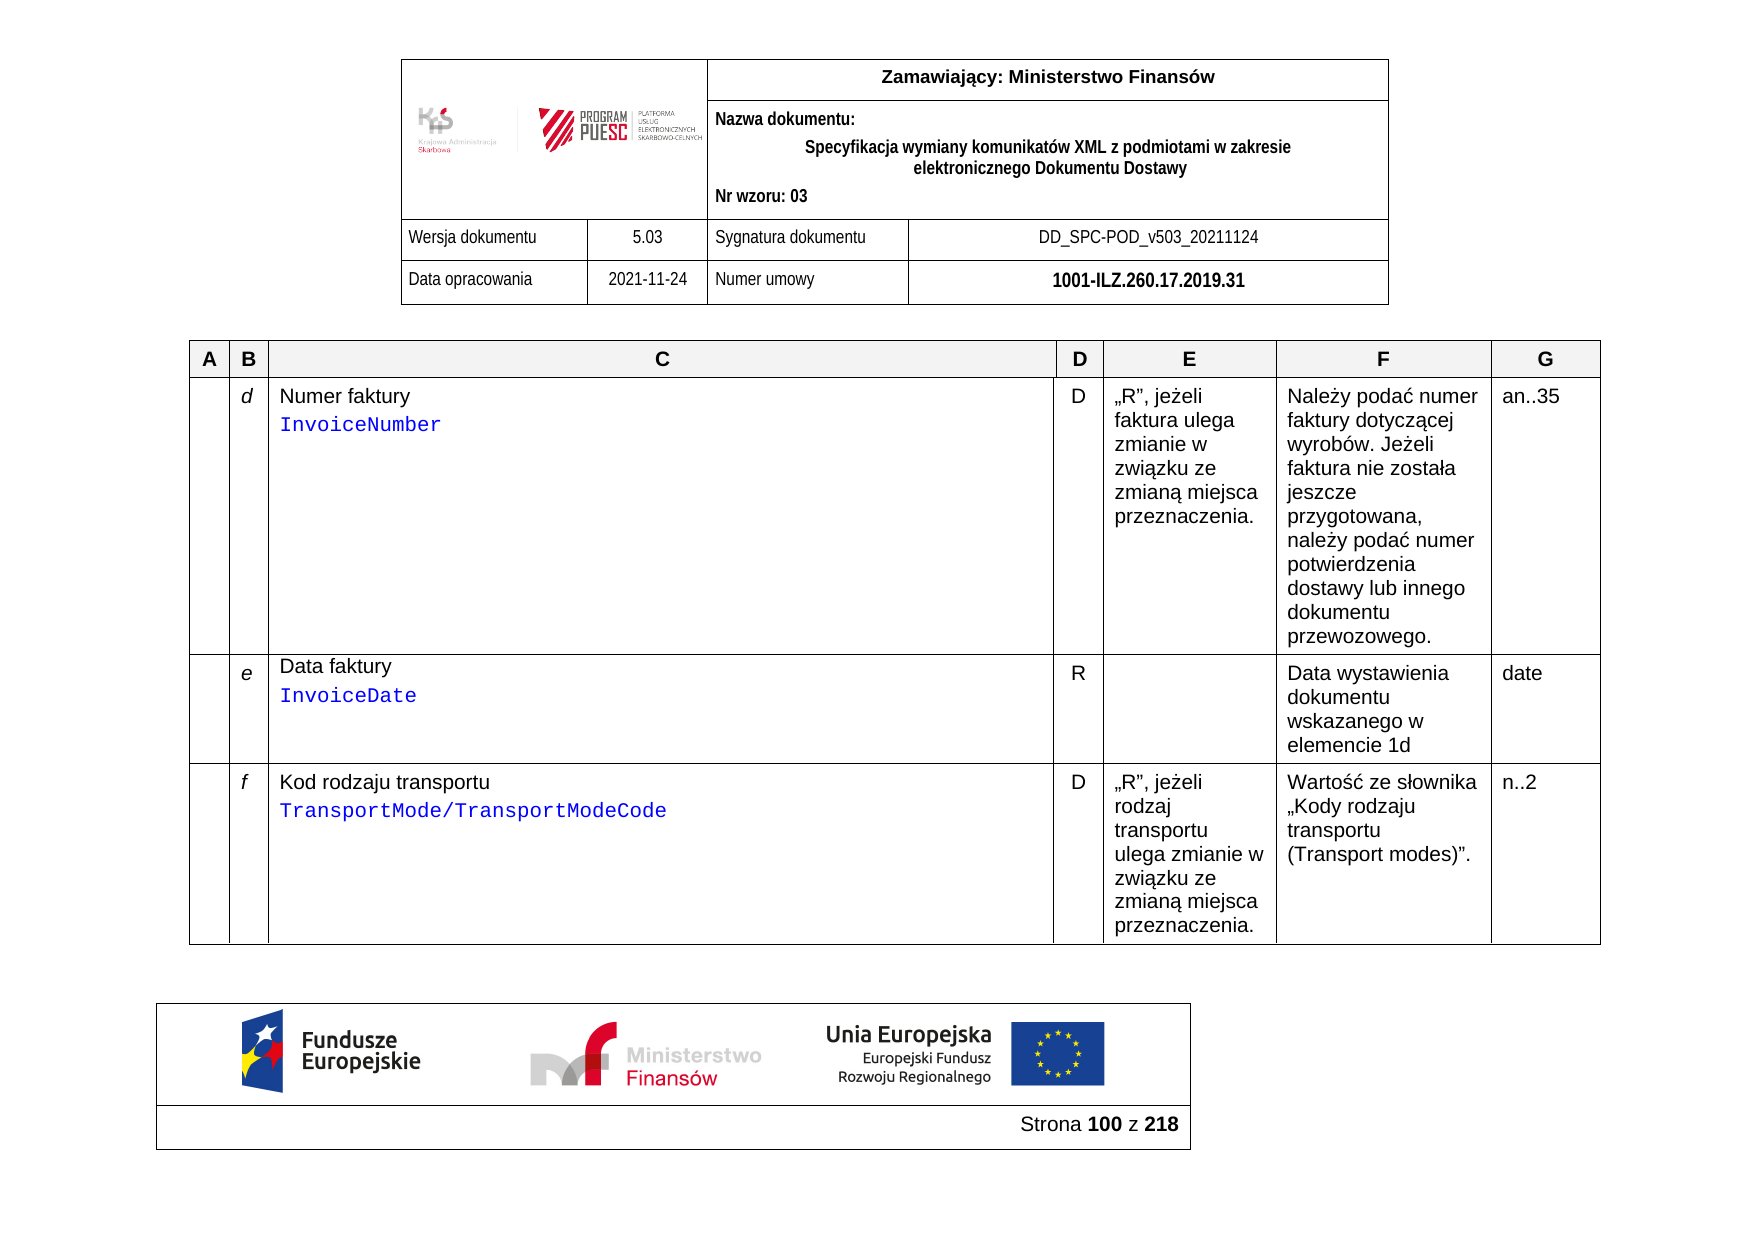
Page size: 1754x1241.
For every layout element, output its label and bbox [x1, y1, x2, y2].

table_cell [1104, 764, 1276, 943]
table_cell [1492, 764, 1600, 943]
picture [408, 97, 702, 163]
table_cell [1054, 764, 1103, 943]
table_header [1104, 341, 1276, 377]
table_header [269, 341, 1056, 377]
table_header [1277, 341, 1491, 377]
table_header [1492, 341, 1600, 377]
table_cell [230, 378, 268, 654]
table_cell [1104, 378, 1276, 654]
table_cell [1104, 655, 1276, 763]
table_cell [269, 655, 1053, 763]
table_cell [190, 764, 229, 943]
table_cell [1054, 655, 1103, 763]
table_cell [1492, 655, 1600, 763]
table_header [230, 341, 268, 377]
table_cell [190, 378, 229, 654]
picture [242, 1009, 1105, 1093]
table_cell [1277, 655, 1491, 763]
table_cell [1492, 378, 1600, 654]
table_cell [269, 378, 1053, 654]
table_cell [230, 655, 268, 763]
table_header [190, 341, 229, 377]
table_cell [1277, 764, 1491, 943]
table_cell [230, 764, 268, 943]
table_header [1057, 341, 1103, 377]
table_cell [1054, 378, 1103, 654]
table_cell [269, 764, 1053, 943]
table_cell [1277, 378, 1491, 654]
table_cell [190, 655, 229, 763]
